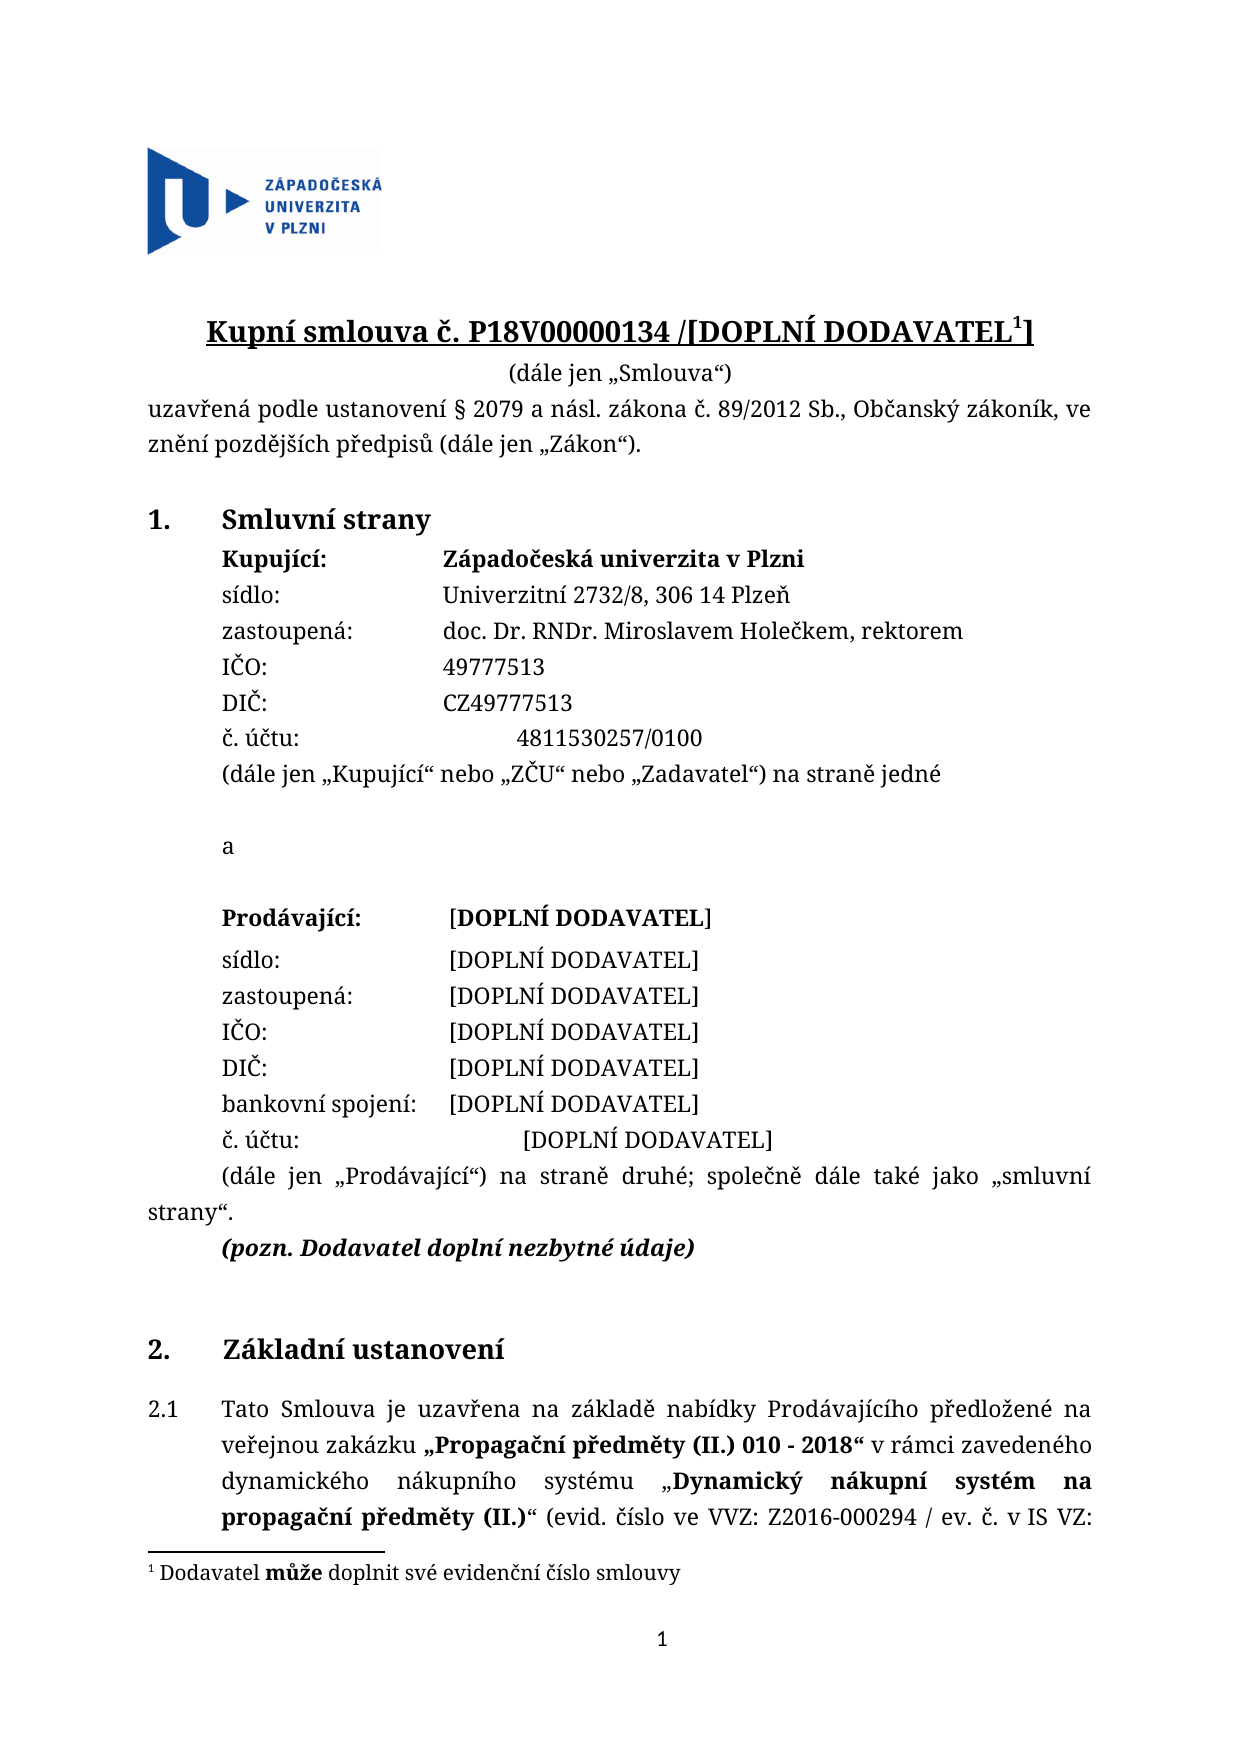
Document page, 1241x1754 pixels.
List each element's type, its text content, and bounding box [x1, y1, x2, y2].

text sídlo: [DOPLNÍ DODAVATEL] [222, 944, 1092, 976]
list Smluvní strany [148, 500, 1092, 537]
text Kupující: Západočeská univerzita v Plzni [222, 543, 1092, 574]
text zastoupená: doc. Dr. RNDr. Miroslavem Holečkem, rektorem [222, 614, 1092, 646]
text zastoupená: [DOPLNÍ DODAVATEL] [222, 980, 1092, 1011]
text sídlo: Univerzitní 2732/8, 306 14 Plzeň [222, 579, 1092, 610]
text IČO: [DOPLNÍ DODAVATEL] [222, 1016, 1092, 1047]
text Kupní smlouva č. P18V00000134 /[DOPLNÍ DODAVATEL] [148, 311, 1092, 351]
picture [147, 147, 382, 255]
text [148, 1393, 1092, 1532]
text (dále jen „Smlouva“) [148, 357, 1092, 388]
text a [222, 830, 1092, 861]
text (pozn. Dodavatel doplní nezbytné údaje) [148, 1232, 1092, 1263]
text bankovní spojení: [DOPLNÍ DODAVATEL] [148, 1088, 1092, 1119]
text Prodávající: [DOPLNÍ DODAVATEL] [148, 902, 1092, 933]
list Základní ustanovení [148, 1330, 1092, 1367]
text DIČ: CZ49777513 [222, 686, 1092, 718]
text IČO: 49777513 [222, 651, 1092, 682]
text DIČ: [DOPLNÍ DODAVATEL] [222, 1052, 1092, 1083]
text č. účtu: [DOPLNÍ DODAVATEL] [222, 1124, 1092, 1155]
text (dále jen „Kupující“ nebo „ZČU“ nebo „Zadavatel“) na straně jedné [222, 758, 1092, 789]
text uzavřená podle ustanovení § 2079 a násl. zákona č. 89/2012 Sb., Občanský zákoník, ve znění pozdějších předpisů (dále jen „Zákon“). [148, 392, 1092, 460]
text č. účtu: 4811530257/0100 [222, 722, 1092, 754]
text (dále jen „Prodávající“) na straně druhé; společně dále také jako „smluvní strany“. [148, 1160, 1092, 1227]
